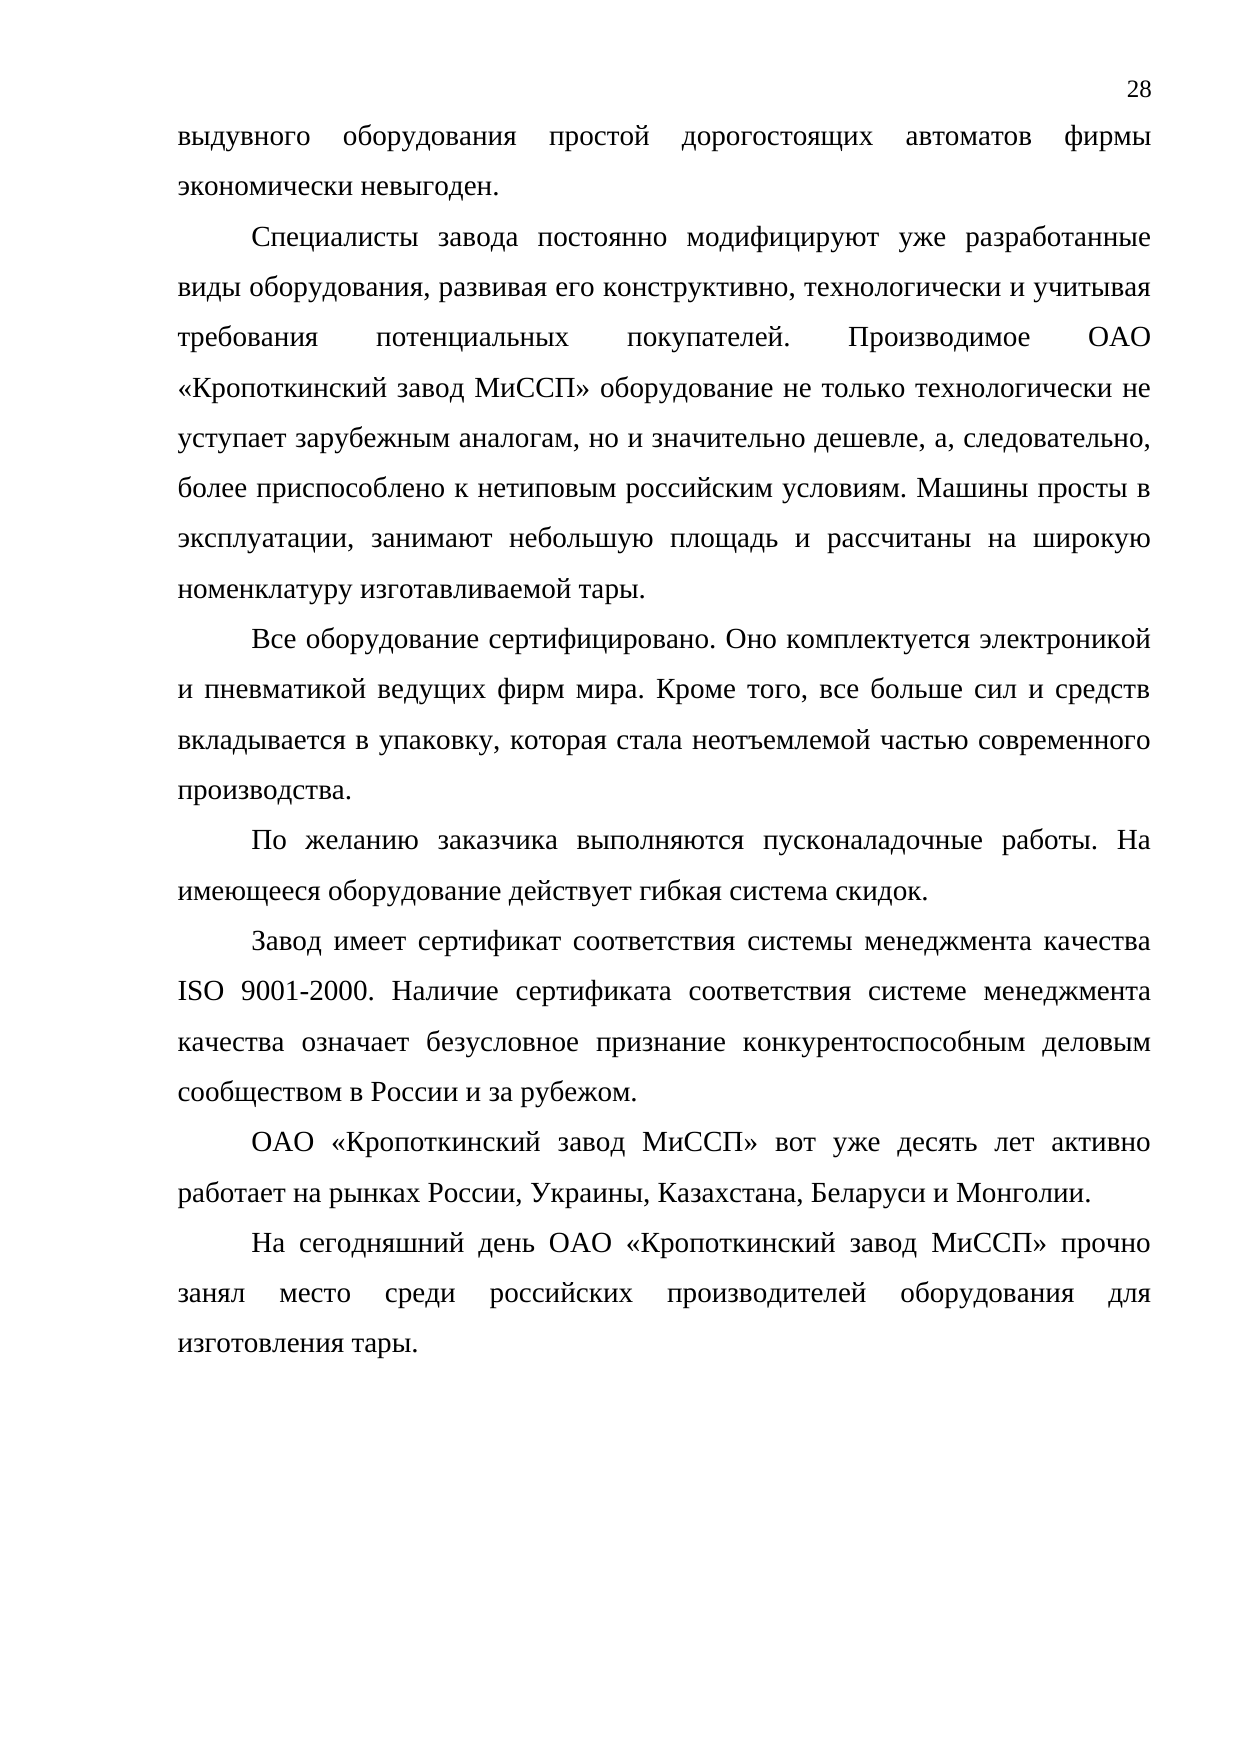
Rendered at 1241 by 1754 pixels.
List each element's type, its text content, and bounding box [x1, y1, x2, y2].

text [177, 118, 1152, 202]
text Все оборудование сертифицировано. Оно комплектуется электроникой и пневматикой ведущих фирм мира. Кроме того, все больше сил и средств вкладывается в упаковку, которая стала неотъемлемой частью современного производства. [177, 621, 1152, 806]
text Специалисты завода постоянно модифицируют уже разработанные виды оборудования, развивая его конструктивно, технологически и учитывая требования потенциальных покупателей. Производимое ОАО «Кропоткинский завод МиССП» оборудование не только технологически не уступает зарубежным аналогам, но и значительно дешевле, а, следовательно, более приспособлено к нетиповым российским условиям. Машины просты в эксплуатации, занимают небольшую площадь и рассчитаны на широкую номенклатуру изготавливаемой тары. [177, 219, 1152, 604]
text ОАО «Кропоткинский завод МиССП» вот уже десять лет активно работает на рынках России, Украины, Казахстана, Беларуси и Монголии. [177, 1124, 1152, 1208]
text Завод имеет сертификат соответствия системы менеджмента качества ISO 9001-2000. Наличие сертификата соответствия системе менеджмента качества означает безусловное признание конкурентоспособным деловым сообществом в России и за рубежом. [177, 923, 1152, 1108]
text На сегодняшний день ОАО «Кропоткинский завод МиССП» прочно занял место среди российских производителей оборудования для изготовления тары. [177, 1225, 1152, 1359]
text По желанию заказчика выполняются пусконаладочные работы. На имеющееся оборудование действует гибкая система скидок. [177, 822, 1152, 906]
